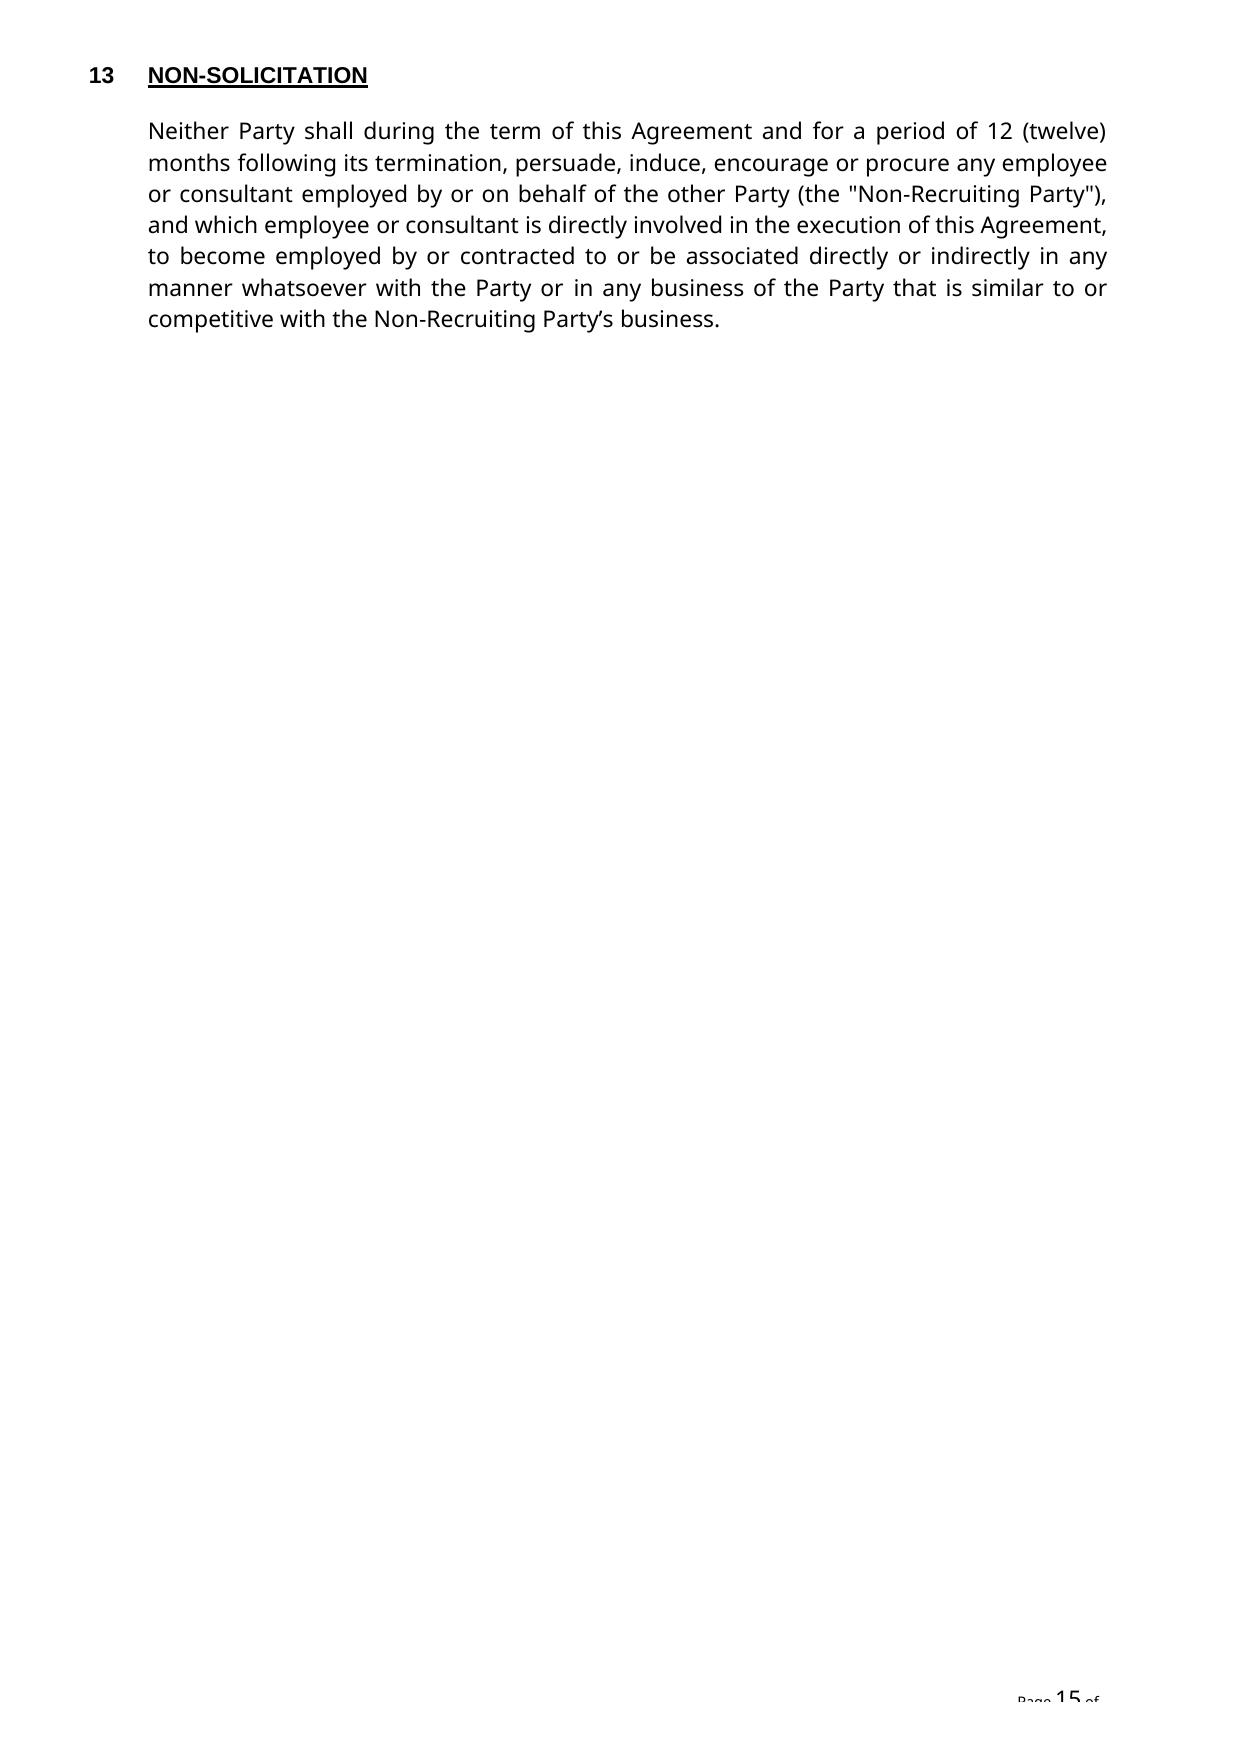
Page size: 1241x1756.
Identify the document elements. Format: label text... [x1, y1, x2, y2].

subtitle NON-SOLICITATION [89, 62, 1151, 89]
text Neither Party shall during the term of this Agreement and for a period of 12 (twelve) months following its termination, persuade, induce, encourage or procure any employee or consultant employed by or on behalf of the other Party (the "Non-Recruiting Party"), and which employee or consultant is directly involved in the execution of this Agreement, to become employed by or contracted to or be associated directly or indirectly in any manner whatsoever with the Party or in any business of the Party that is similar to or competitive with the Non-Recruiting Party’s business. [148, 115, 1108, 334]
